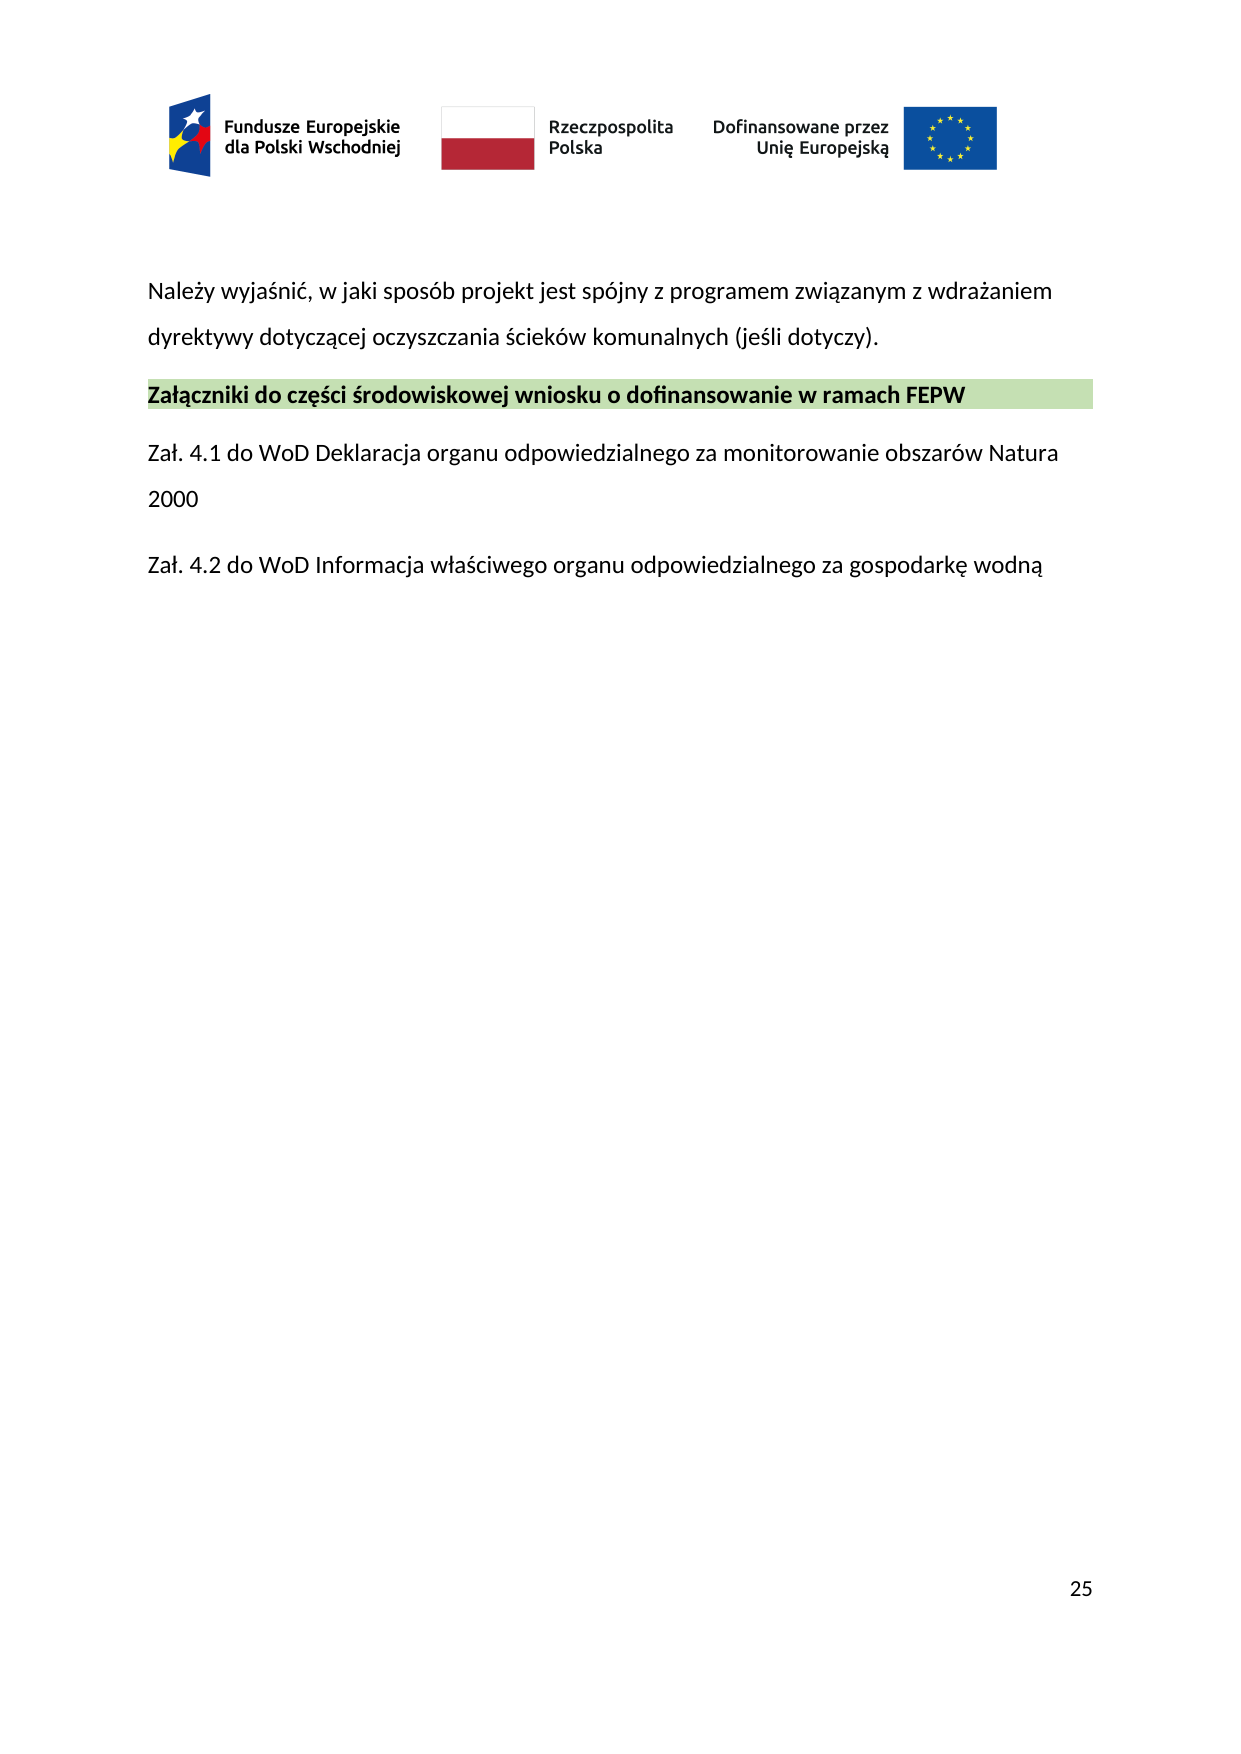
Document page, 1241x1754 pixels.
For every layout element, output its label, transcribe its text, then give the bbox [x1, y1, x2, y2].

text Załączniki do części środowiskowej wniosku o dofinansowanie w ramach FEPW [148, 379, 1093, 409]
text Zał. 4.2 do WoD Informacja właściwego organu odpowiedzialnego za gospodarkę wodną [148, 549, 1093, 580]
picture [147, 73, 1017, 198]
text Zał. 4.1 do WoD Deklaracja organu odpowiedzialnego za monitorowanie obszarów Natura 2000 [148, 437, 1093, 513]
text Należy wyjaśnić, w jaki sposób projekt jest spójny z programem związanym z wdrażaniem dyrektywy dotyczącej oczyszczania ścieków komunalnych (jeśli dotyczy). [148, 275, 1093, 351]
